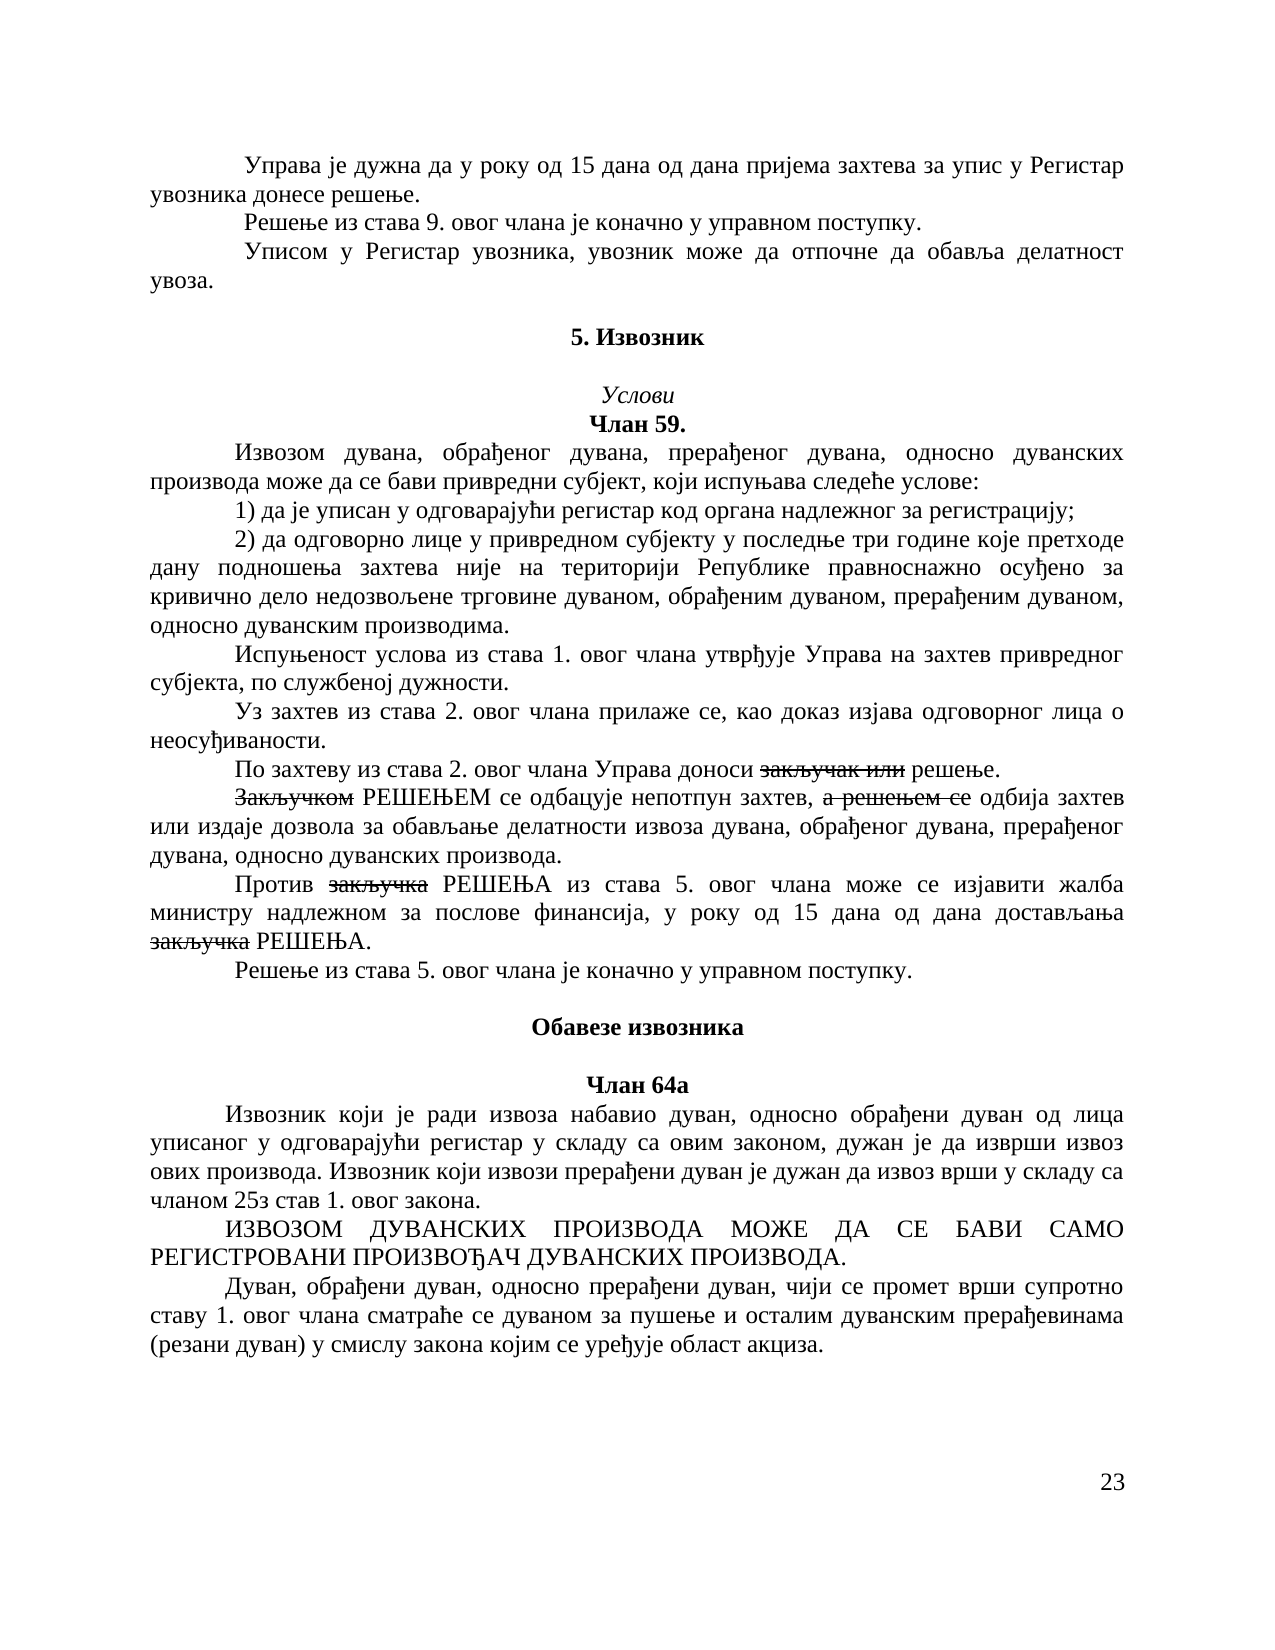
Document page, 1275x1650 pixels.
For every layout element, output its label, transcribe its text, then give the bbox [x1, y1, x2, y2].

text Извозом дувана, обрађеног дувана, прерађеног дувана, односно дуванских производа може да се бави привредни субјект, који испуњава следеће услове: [150, 437, 1125, 495]
text Испуњеност услова из става 1. овог члана утврђује Управа на захтев привредног субјекта, по службеној дужности. [150, 639, 1125, 696]
text Решење из става 9. овог члана је коначно у управном поступку. [150, 207, 1125, 236]
text Члан 64а [150, 1070, 1125, 1099]
text Управа је дужна да у року од 15 дана од дана пријема захтева за упис у Регистар увозника донесе решење. [150, 150, 1125, 207]
text 5. Извозник [150, 322, 1125, 351]
text Против закључка РЕШЕЊА из става 5. овог члана може се изјавити жалба министру надлежном за послове финансија, у року од 15 дана од дана достављања закључка РЕШЕЊА. [150, 869, 1125, 955]
text По захтеву из става 2. овог члана Управа доноси закључак или решење. [150, 754, 1125, 782]
text Извозник који је ради извоза набавио дуван, односно обрађени дуван од лица уписаног у одговарајући регистар у складу са овим законом, дужан је да изврши извоз ових производа. Извозник који извози прерађени дуван је дужан да извоз врши у складу са чланом 25з став 1. овог закона. [150, 1099, 1125, 1214]
text 2) да одговорно лице у привредном субјекту у последње три године које претходе дану подношења захтева није на територији Републике правноснажно осуђено за кривично дело недозвољене трговине дуваном, обрађеним дуваном, прерађеним дуваном, односно дуванским производима. [150, 524, 1125, 639]
text 1) да је уписан у одговарајући регистар код органа надлежног за регистрацију; [150, 495, 1125, 524]
text Дуван, обрађени дуван, односно прерађени дуван, чији се промет врши супротно ставу 1. овог члана сматраће се дуваном за пушење и осталим дуванским прерађевинама (резани дуван) у смислу закона којим се уређује област акциза. [150, 1271, 1125, 1357]
text Обавезе извозника [150, 1012, 1125, 1041]
text Закључком РЕШЕЊЕМ се одбацује непотпун захтев, а решењем се одбија захтев или издаје дозвола за обављање делатности извоза дувана, обрађеног дувана, прерађеног дувана, односно дуванских производа. [150, 782, 1125, 869]
text Услови [150, 380, 1125, 409]
text Решење из става 5. овог члана је коначно у управном поступку. [150, 955, 1125, 984]
text Уписом у Регистар увозника, увозник може да отпочне да обавља делатност увоза. [150, 236, 1125, 294]
text ИЗВОЗОМ ДУВАНСКИХ ПРОИЗВОДА МОЖЕ ДА СЕ БАВИ САМО РЕГИСТРОВАНИ ПРОИЗВОЂАЧ ДУВАНСКИХ ПРОИЗВОДА. [150, 1214, 1125, 1271]
text Уз захтев из става 2. овог члана прилаже се, као доказ изјава одговорног лица о неосуђиваности. [150, 696, 1125, 754]
text Члан 59. [150, 409, 1125, 437]
